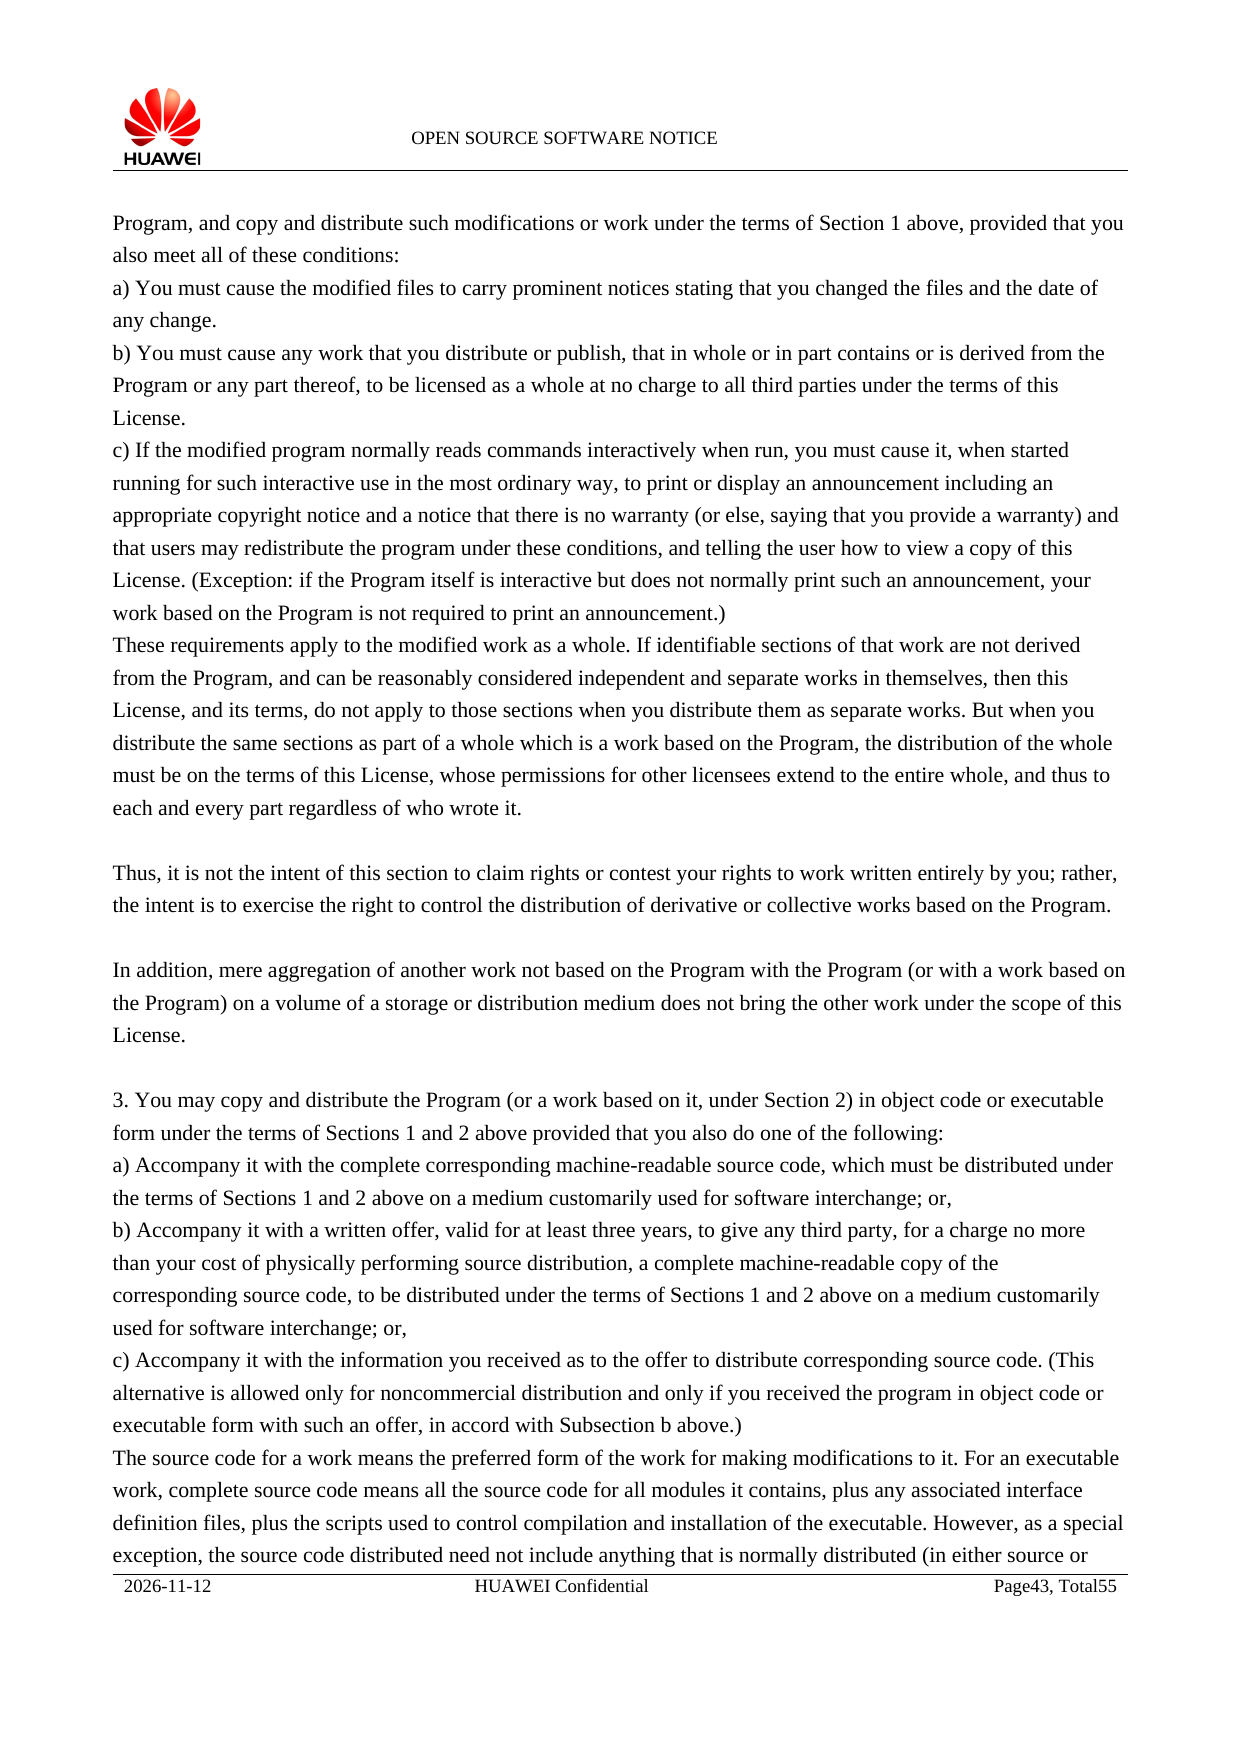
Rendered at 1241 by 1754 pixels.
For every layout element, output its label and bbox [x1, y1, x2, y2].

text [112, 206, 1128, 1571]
picture [124, 88, 201, 165]
